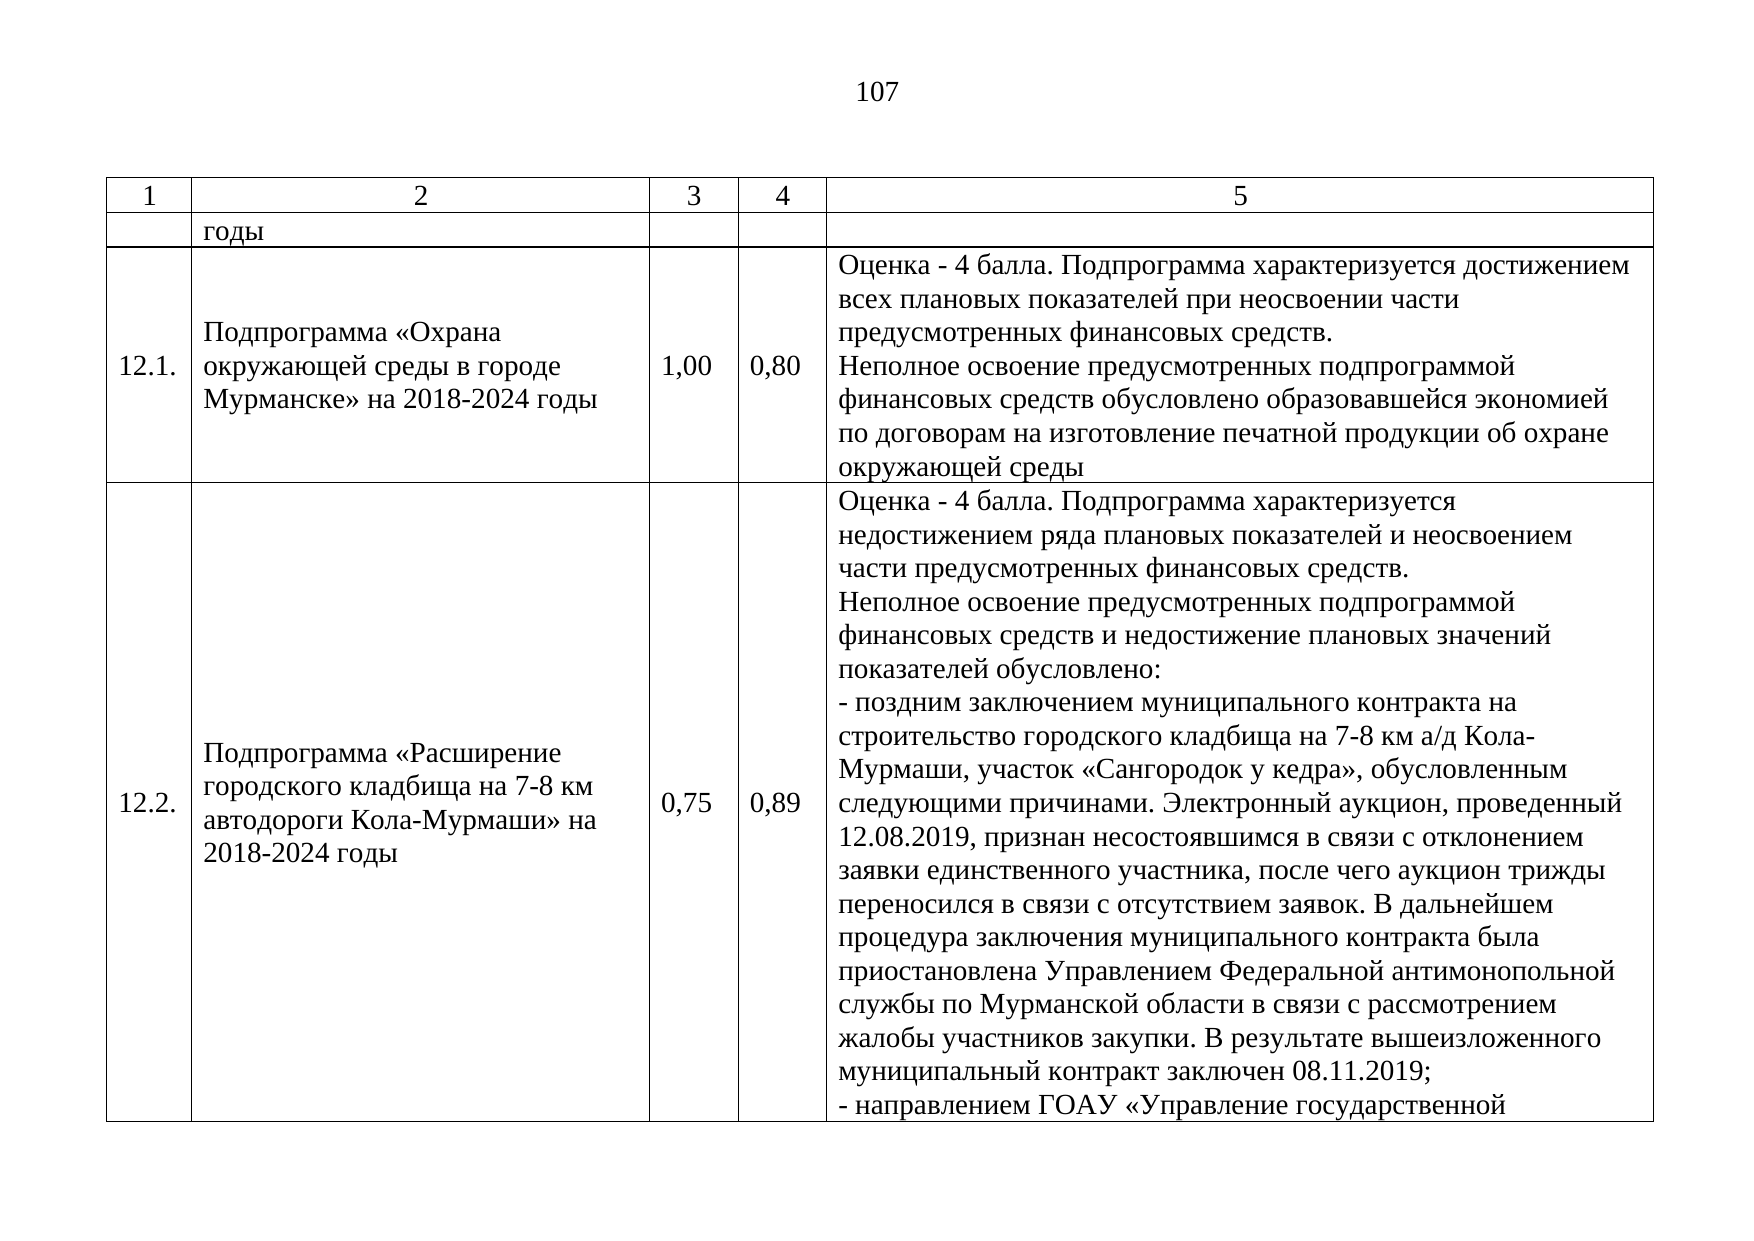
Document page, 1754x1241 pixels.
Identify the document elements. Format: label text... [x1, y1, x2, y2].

table_cell 0,89 [739, 483, 826, 1121]
table_cell 1,00 [650, 248, 738, 482]
table_cell [107, 213, 191, 246]
table_cell 4 [739, 178, 826, 212]
table_cell 1 [107, 178, 191, 212]
table_cell Подпрограмма «Охрана окружающей среды в городе Мурманске» на 2018-2024 годы [192, 248, 649, 482]
table_cell [827, 213, 1653, 246]
table_cell [650, 213, 738, 246]
table_cell 2 [192, 178, 649, 212]
table_cell [739, 213, 826, 246]
table_cell Оценка - 4 балла. Подпрограмма характеризуется недостижением ряда плановых показателей и неосвоением части предусмотренных финансовых средств. Неполное освоение предусмотренных подпрограммой финансовых средств и недостижение плановых значений показателей обусловлено: - поздним заключением муниципального контракта на строительство городского кладбища на 7-8 км а/д Кола-Мурмаши, участок «Сангородок у кедра», обусловленным следующими причинами. Электронный аукцион, проведенный 12.08.2019, признан несостоявшимся в связи с отклонением заявки единственного участника, после чего аукцион трижды переносился в связи с отсутствием заявок. В дальнейшем процедура заключения муниципального контракта была приостановлена Управлением Федеральной антимонопольной службы по Мурманской области в связи с рассмотрением жалобы участников закупки. В результате вышеизложенного муниципальный контракт заключен 08.11.2019; - направлением ГОАУ «Управление государственной [827, 483, 1653, 1121]
table_cell 5 [827, 178, 1653, 212]
table_cell 0,75 [650, 483, 738, 1121]
table_cell 12.1. [107, 248, 191, 482]
table_cell Оценка - 4 балла. Подпрограмма характеризуется достижением всех плановых показателей при неосвоении части предусмотренных финансовых средств. Неполное освоение предусмотренных подпрограммой финансовых средств обусловлено образовавшейся экономией по договорам на изготовление печатной продукции об охране окружающей среды [827, 248, 1653, 482]
table_cell 3 [650, 178, 738, 212]
table_cell 0,80 [739, 248, 826, 482]
table_cell Подпрограмма «Расширение городского кладбища на 7-8 км автодороги Кола-Мурмаши» на 2018-2024 годы [192, 483, 649, 1121]
table_cell годы [192, 213, 649, 246]
table_cell 12.2. [107, 483, 191, 1121]
